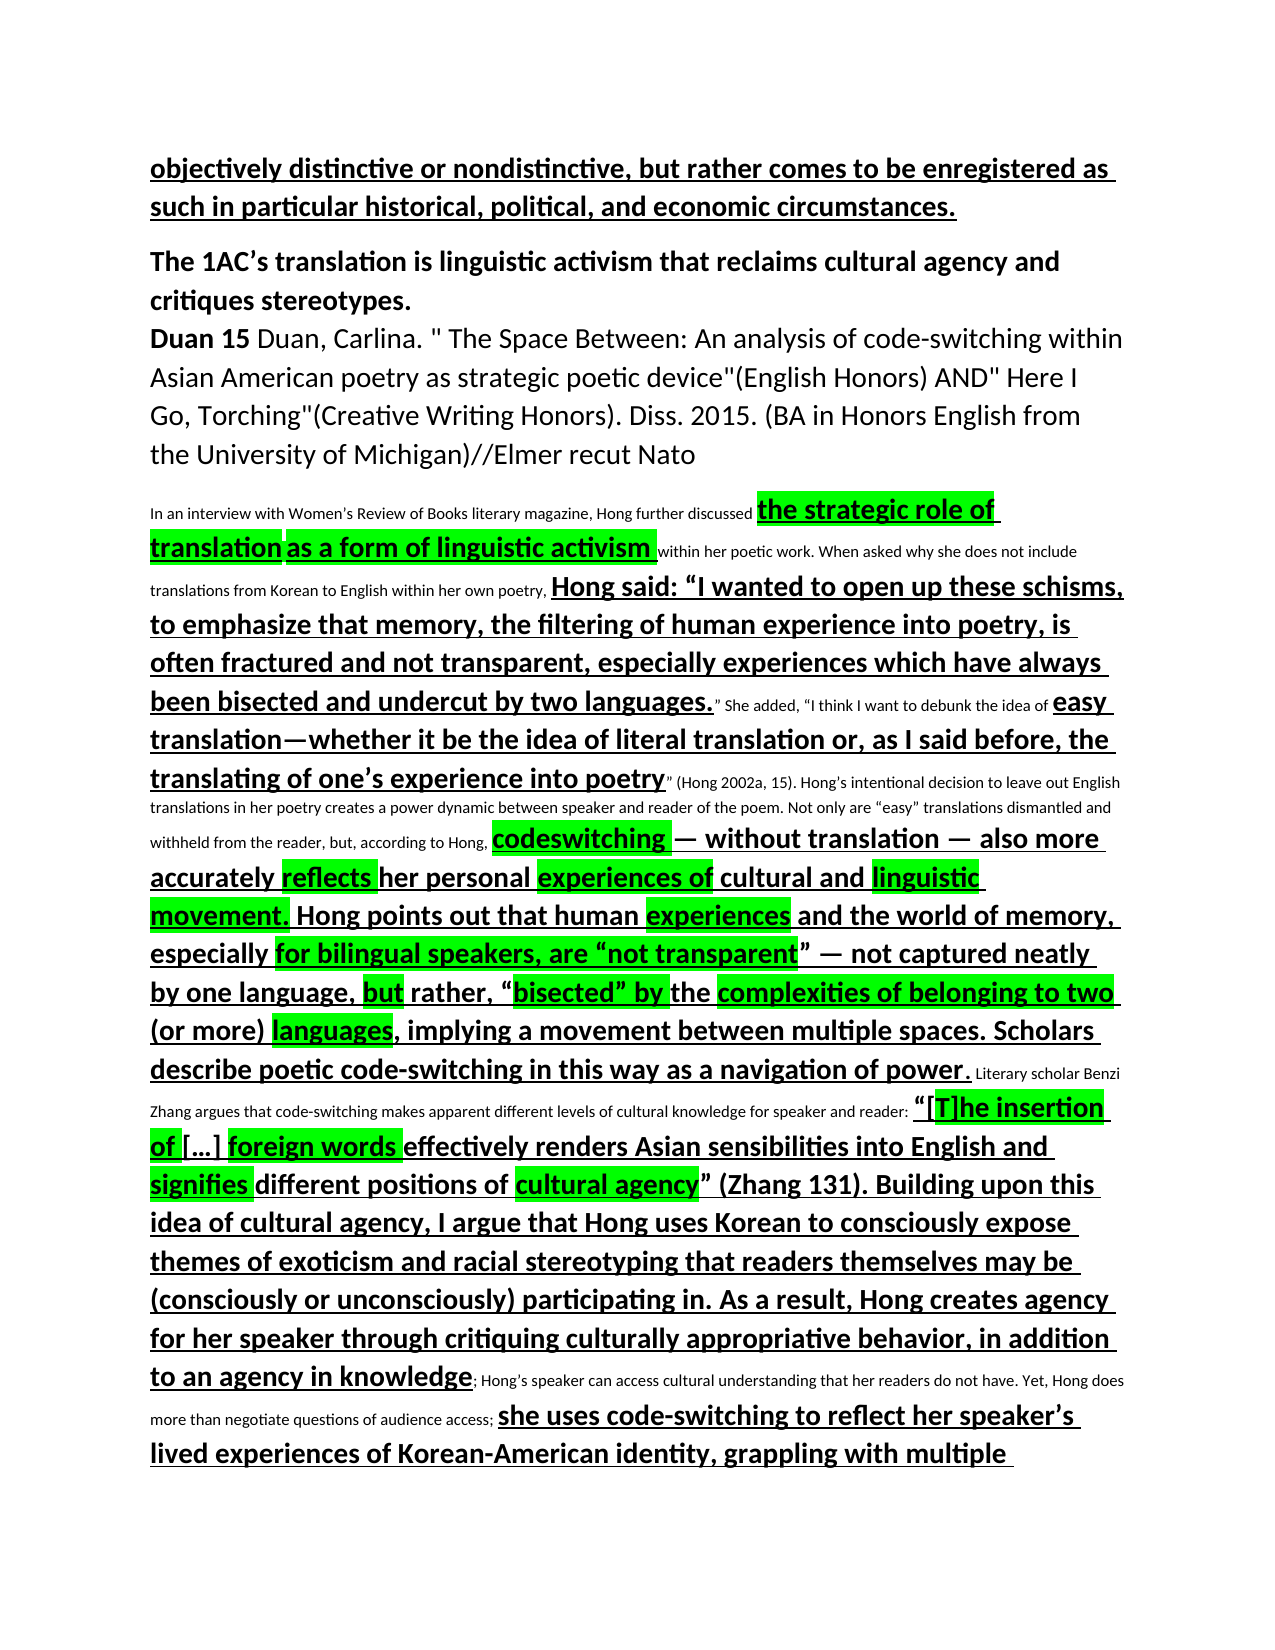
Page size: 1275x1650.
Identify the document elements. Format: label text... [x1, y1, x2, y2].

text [150, 491, 1125, 1471]
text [150, 150, 1125, 224]
text Duan 15 Duan, Carlina. " The Space Between: An analysis of code-switching within Asian American poetry as strategic poetic device"(English Honors) AND" Here I Go, Torching"(Creative Writing Honors). Diss. 2015. (BA in Honors English from the University of Michigan)//Elmer recut Nato [150, 320, 1125, 471]
subtitle The 1AC’s translation is linguistic activism that reclaims cultural agency and critiques stereotypes. [150, 243, 1125, 318]
